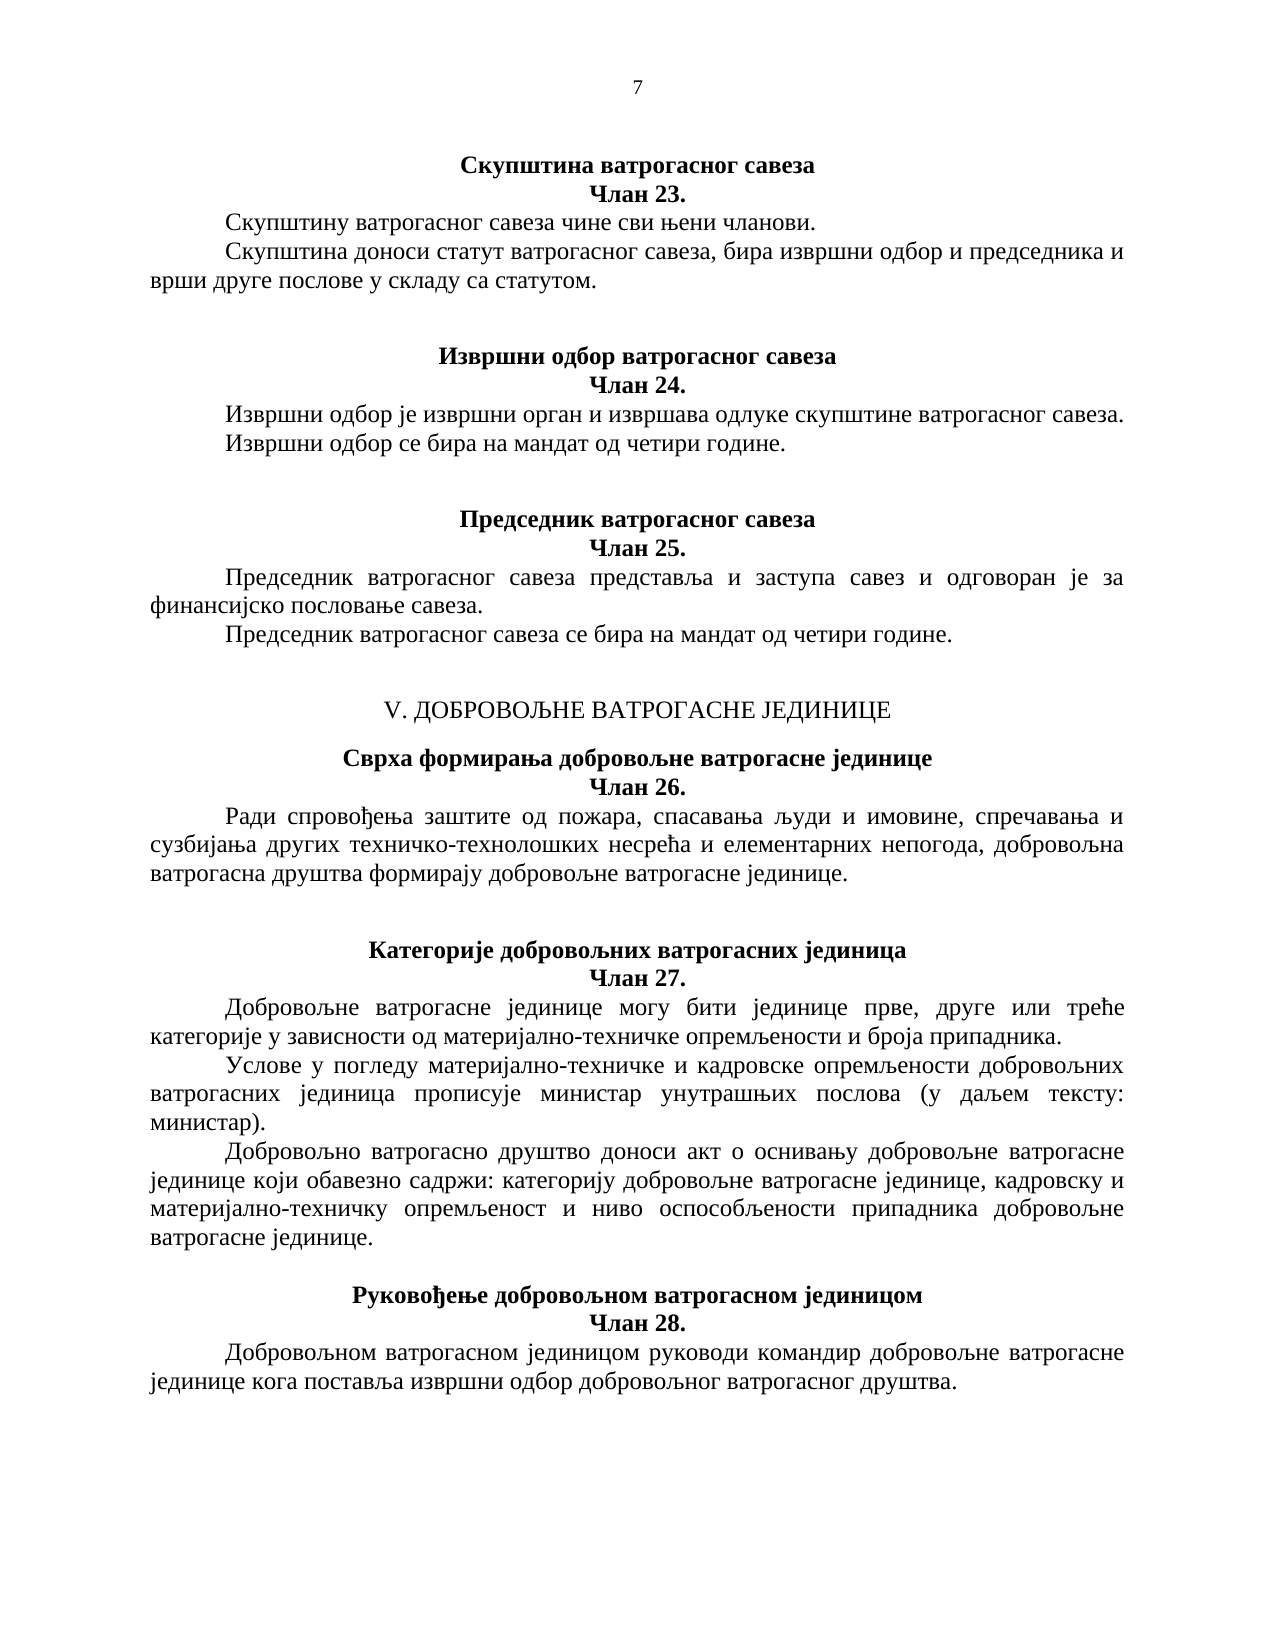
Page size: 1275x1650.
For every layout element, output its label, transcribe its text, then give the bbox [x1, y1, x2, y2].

text Ради спровођења заштите од пожара, спасавања људи и имовине, спречавања и сузбијања других техничко-технолошких несрећа и елементарних непогода, добровољна ватрогасна друштва формирају добровољне ватрогасне јединице. [150, 801, 1125, 887]
text V. ДОБРОВОЉНЕ ВАТРОГАСНЕ ЈЕДИНИЦЕ [150, 696, 1125, 724]
text Члан 25. [150, 533, 1125, 562]
text Скупштина ватрогасног савеза [150, 150, 1125, 179]
text Сврха формирања добровољне ватрогасне јединице [150, 743, 1125, 772]
text Члан 26. [150, 772, 1125, 801]
text Председник ватрогасног савеза се бира на мандат од четири године. [150, 619, 1125, 648]
text Добровољном ватрогасном јединицом руководи командир добровољне ватрогасне јединице кога поставља извршни одбор добровољног ватрогасног друштва. [150, 1337, 1125, 1395]
text Извршни одбор је извршни орган и извршава одлуке скупштине ватрогасног савеза. [150, 399, 1125, 428]
text Категорије добровољних ватрогасних јединица [150, 935, 1125, 963]
text Добровољно ватрогасно друштво доноси акт о оснивању добровољне ватрогасне јединице који обавезно садржи: категорију добровољне ватрогасне јединице, кадровску и материјално-техничку опремљеност и ниво оспособљености припадника добровољне ватрогасне јединице. [150, 1136, 1125, 1251]
text Скупштину ватрогасног савеза чине сви њени чланови. [150, 207, 1125, 236]
text Председник ватрогасног савеза представља и заступа савез и одговоран је за финансијско пословање савеза. [150, 562, 1125, 619]
text Добровољне ватрогасне јединице могу бити јединице прве, друге или треће категорије у зависности од материјално-техничке опремљености и броја припадника. [150, 992, 1125, 1050]
text Скупштина доноси статут ватрогасног савеза, бира извршни одбор и председника и врши друге послове у складу са статутом. [150, 236, 1125, 294]
text Председник ватрогасног савеза [150, 504, 1125, 533]
text Члан 24. [150, 370, 1125, 399]
text Члан 28. [150, 1308, 1125, 1337]
text Члан 23. [150, 179, 1125, 207]
text Извршни одбор се бира на мандат од четири године. [150, 428, 1125, 456]
text Члан 27. [150, 963, 1125, 992]
text Извршни одбор ватрогасног савеза [150, 341, 1125, 370]
text Руковођење добровољном ватрогасном јединицом [150, 1280, 1125, 1308]
text Услове у погледу материјално-техничке и кадровске опремљености добровољних ватрогасних јединица прописује министар унутрашњих послова (у даљем тексту: министар). [150, 1050, 1125, 1136]
